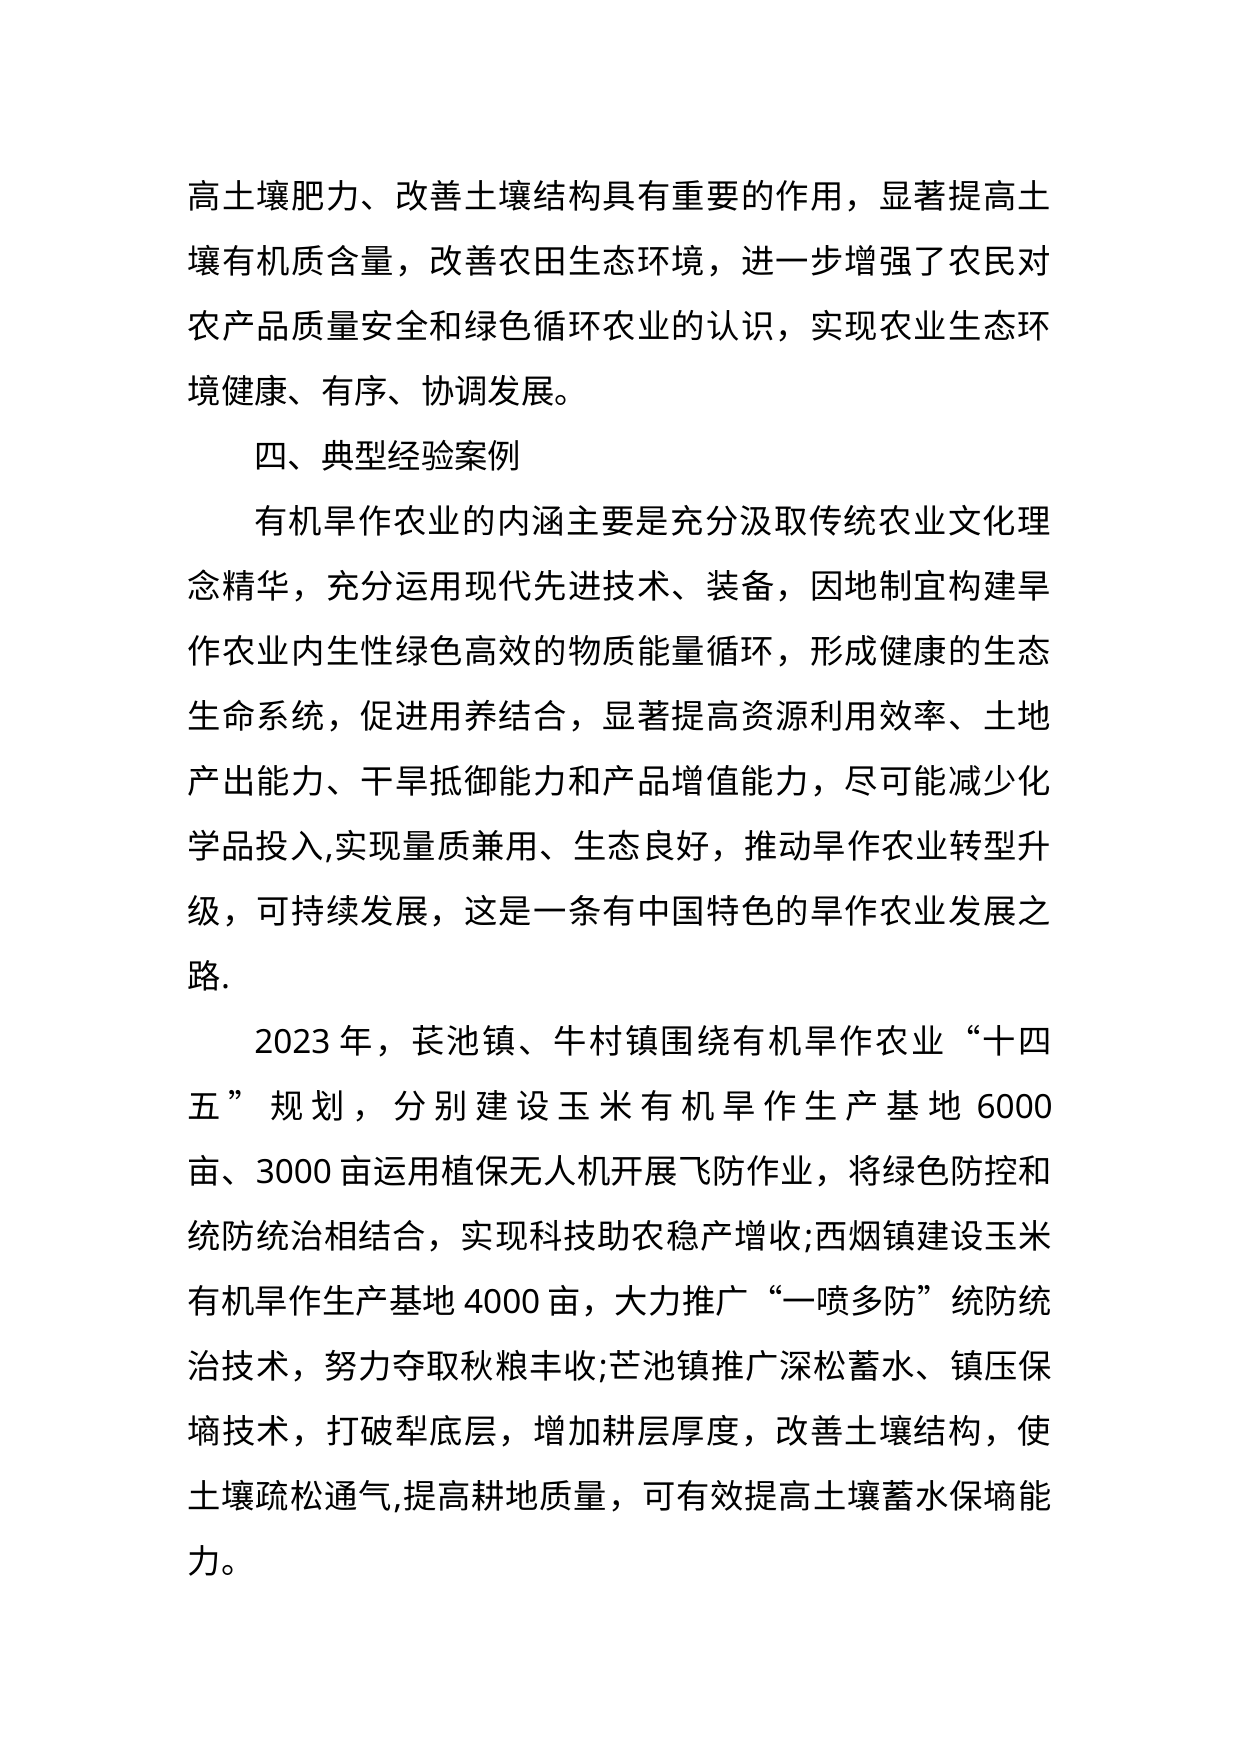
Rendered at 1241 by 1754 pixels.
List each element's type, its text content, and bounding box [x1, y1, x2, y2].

text 2023年，苌池镇、牛村镇围绕有机旱作农业“十四五”规划，分别建设玉米有机旱作生产基地6000亩、3000亩运用植保无人机开展飞防作业，将绿色防控和统防统治相结合，实现科技助农稳产增收;西烟镇建设玉米有机旱作生产基地4000亩，大力推广“一喷多防”统防统治技术，努力夺取秋粮丰收;芒池镇推广深松蓄水、镇压保墒技术，打破犁底层，增加耕层厚度，改善土壤结构，使土壤疏松通气,提高耕地质量，可有效提高土壤蓄水保墒能力。 [187, 1007, 1053, 1592]
text 四、典型经验案例 [187, 422, 1053, 487]
text 有机旱作农业的内涵主要是充分汲取传统农业文化理念精华，充分运用现代先进技术、装备，因地制宜构建旱作农业内生性绿色高效的物质能量循环，形成健康的生态生命系统，促进用养结合，显著提高资源利用效率、土地产出能力、干旱抵御能力和产品增值能力，尽可能减少化学品投入,实现量质兼用、生态良好，推动旱作农业转型升级，可持续发展，这是一条有中国特色的旱作农业发展之路. [187, 487, 1053, 1007]
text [187, 162, 1053, 422]
